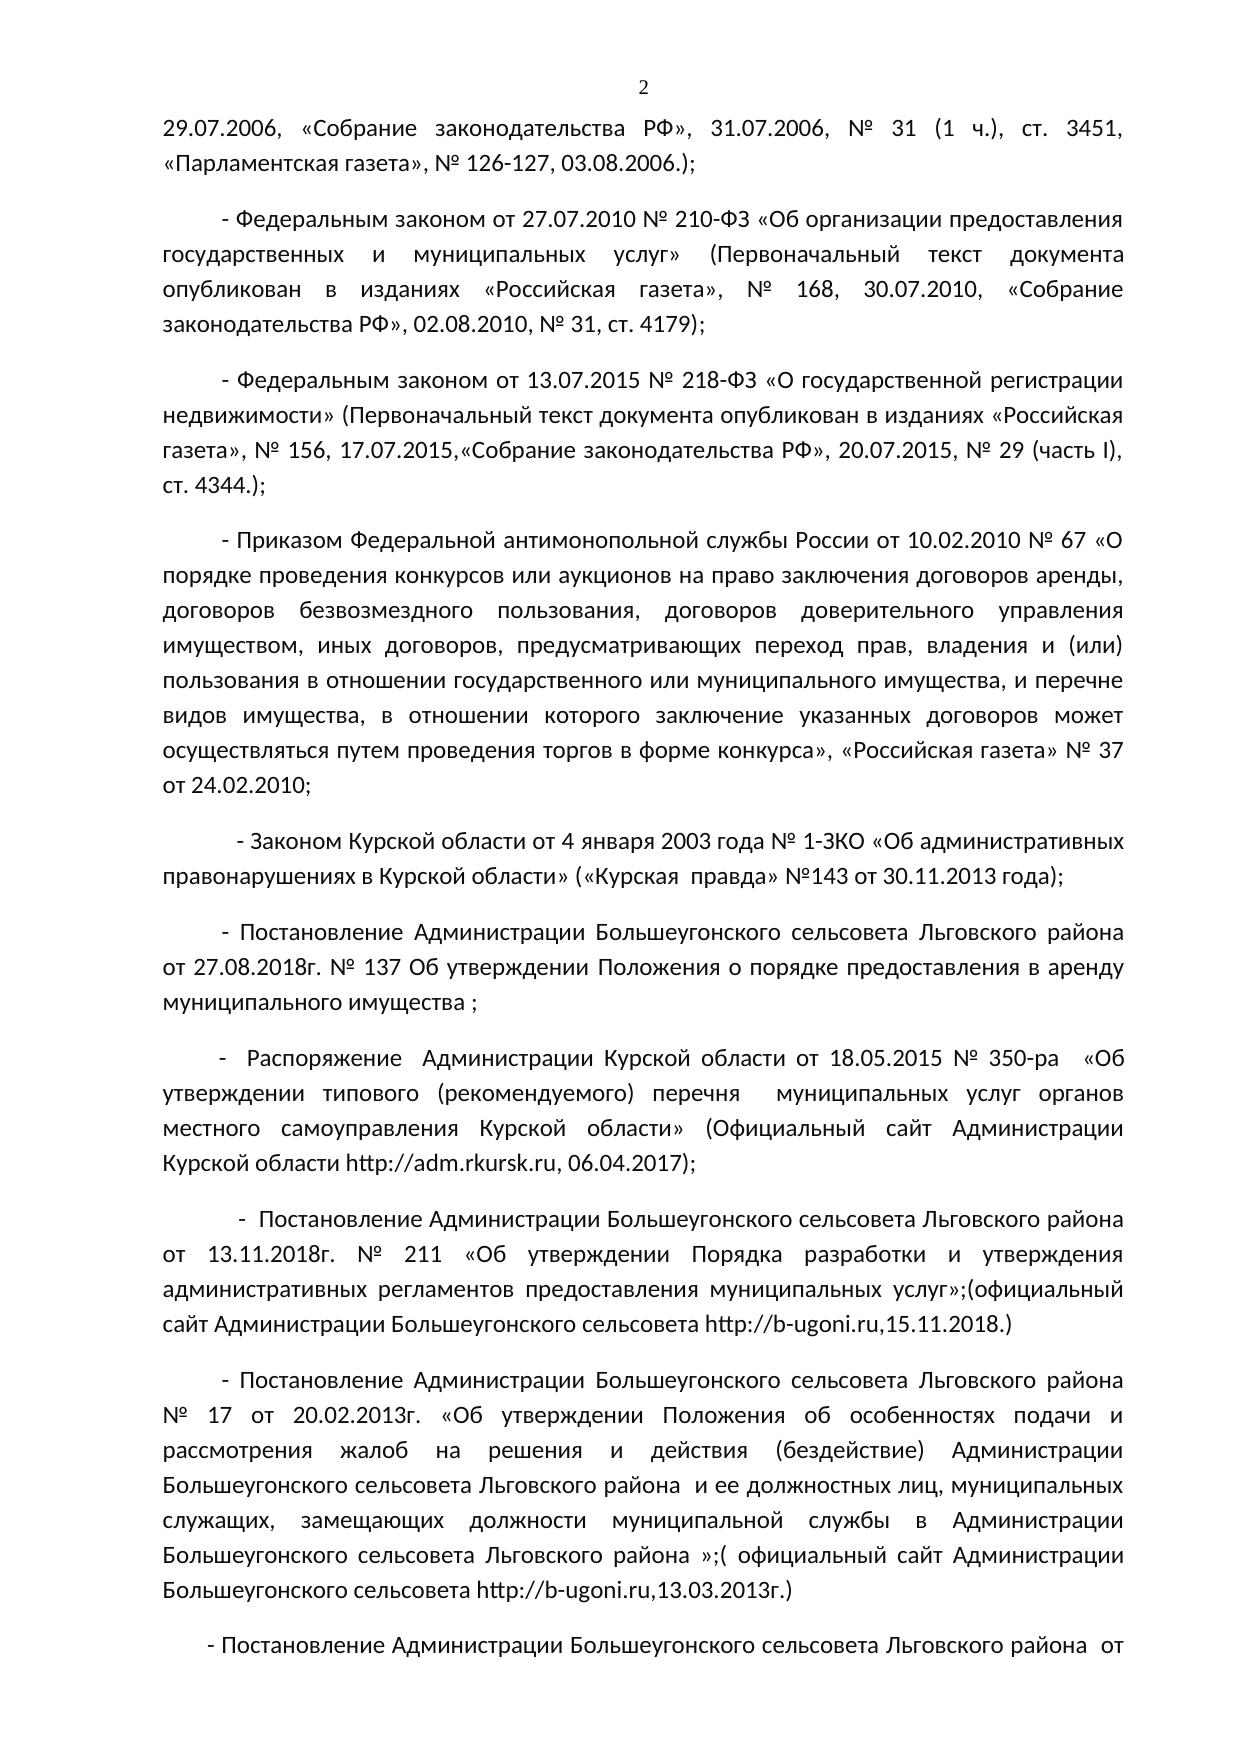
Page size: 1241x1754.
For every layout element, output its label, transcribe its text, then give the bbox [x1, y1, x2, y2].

text - Приказом Федеральной антимонопольной службы России от 10.02.2010 № 67 «О порядке проведения конкурсов или аукционов на право заключения договоров аренды, договоров безвозмездного пользования, договоров доверительного управления имуществом, иных договоров, предусматривающих переход прав, владения и (или) пользования в отношении государственного или муниципального имущества, и перечне видов имущества, в отношении которого заключение указанных договоров может осуществляться путем проведения торгов в форме конкурса», «Российская газета» № 37 от 24.02.2010; [162, 525, 1125, 800]
text - Постановление Администрации Большеугонского сельсовета Льговского района от 13.11.2018г. № 211 «Об утверждении Порядка разработки и утверждения административных регламентов предоставления муниципальных услуг»;(официальный сайт Администрации Большеугонского сельсовета http://b-ugoni.ru,15.11.2018.) [162, 1203, 1125, 1338]
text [162, 112, 1125, 178]
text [162, 1630, 1125, 1660]
text - Постановление Администрации Большеугонского сельсовета Льговского района от 27.08.2018г. № 137 Об утверждении Положения о порядке предоставления в аренду муниципального имущества ; [162, 916, 1125, 1017]
text - Федеральным законом от 27.07.2010 № 210-ФЗ «Об организации предоставления государственных и муниципальных услуг» (Первоначальный текст документа опубликован в изданиях «Российская газета», № 168, 30.07.2010, «Собрание законодательства РФ», 02.08.2010, № 31, ст. 4179); [162, 203, 1125, 338]
text - Постановление Администрации Большеугонского сельсовета Льговского района № 17 от 20.02.2013г. «Об утверждении Положения об особенностях подачи и рассмотрения жалоб на решения и действия (бездействие) Администрации Большеугонского сельсовета Льговского района и ее должностных лиц, муниципальных служащих, замещающих должности муниципальной службы в Администрации Большеугонского сельсовета Льговского района »;( официальный сайт Администрации Большеугонского сельсовета http://b-ugoni.ru,13.03.2013г.) [162, 1364, 1125, 1604]
text - Распоряжение Администрации Курской области от 18.05.2015 № 350-ра «Об утверждении типового (рекомендуемого) перечня муниципальных услуг органов местного самоуправления Курской области» (Официальный сайт Администрации Курской области http://adm.rkursk.ru, 06.04.2017); [162, 1042, 1125, 1178]
text - Федеральным законом от 13.07.2015 № 218-ФЗ «О государственной регистрации недвижимости» (Первоначальный текст документа опубликован в изданиях «Российская газета», № 156, 17.07.2015,«Собрание законодательства РФ», 20.07.2015, № 29 (часть I), ст. 4344.); [162, 364, 1125, 499]
text - Законом Курской области от 4 января 2003 года № 1-ЗКО «Об административных правонарушениях в Курской области» («Курская правда» №143 от 30.11.2013 года); [162, 826, 1125, 891]
